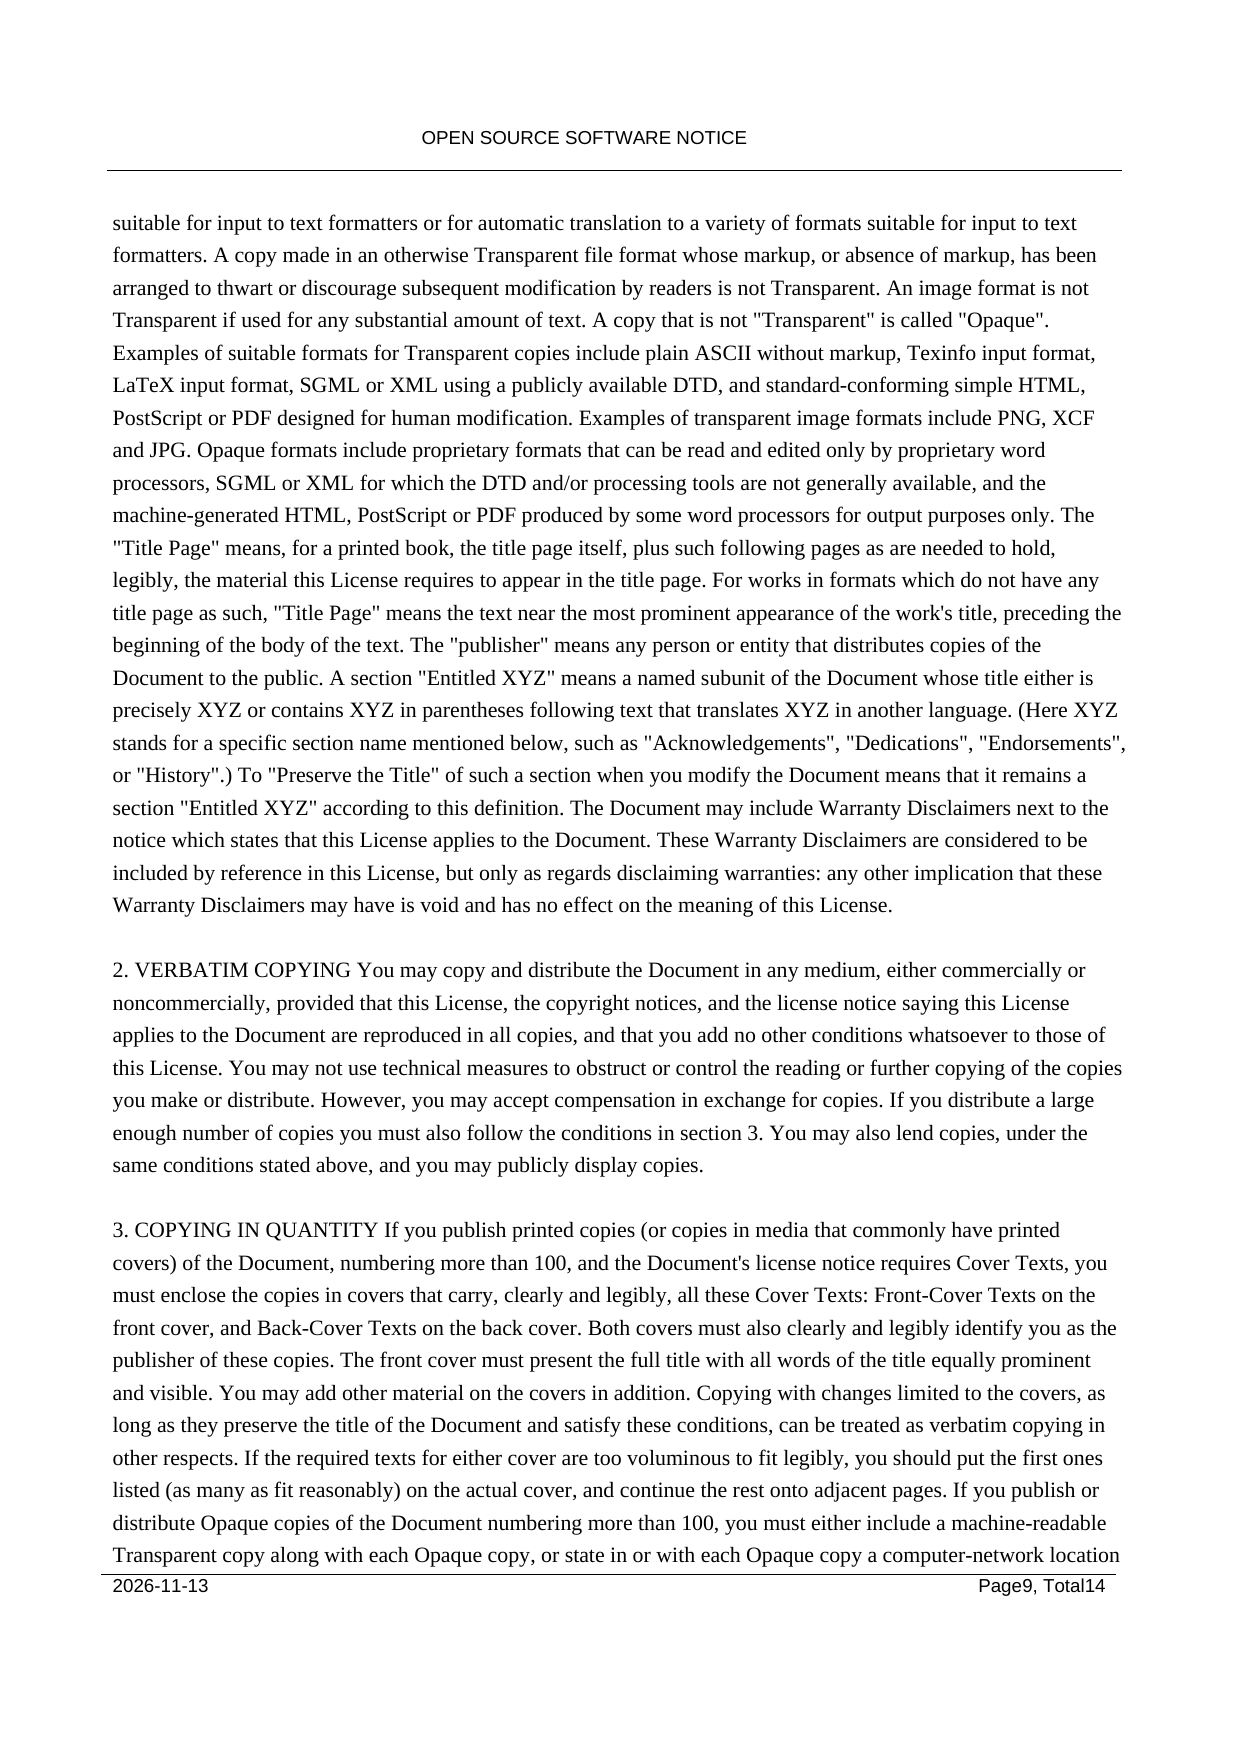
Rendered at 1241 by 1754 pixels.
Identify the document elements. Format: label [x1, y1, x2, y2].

text [112, 206, 1128, 1571]
